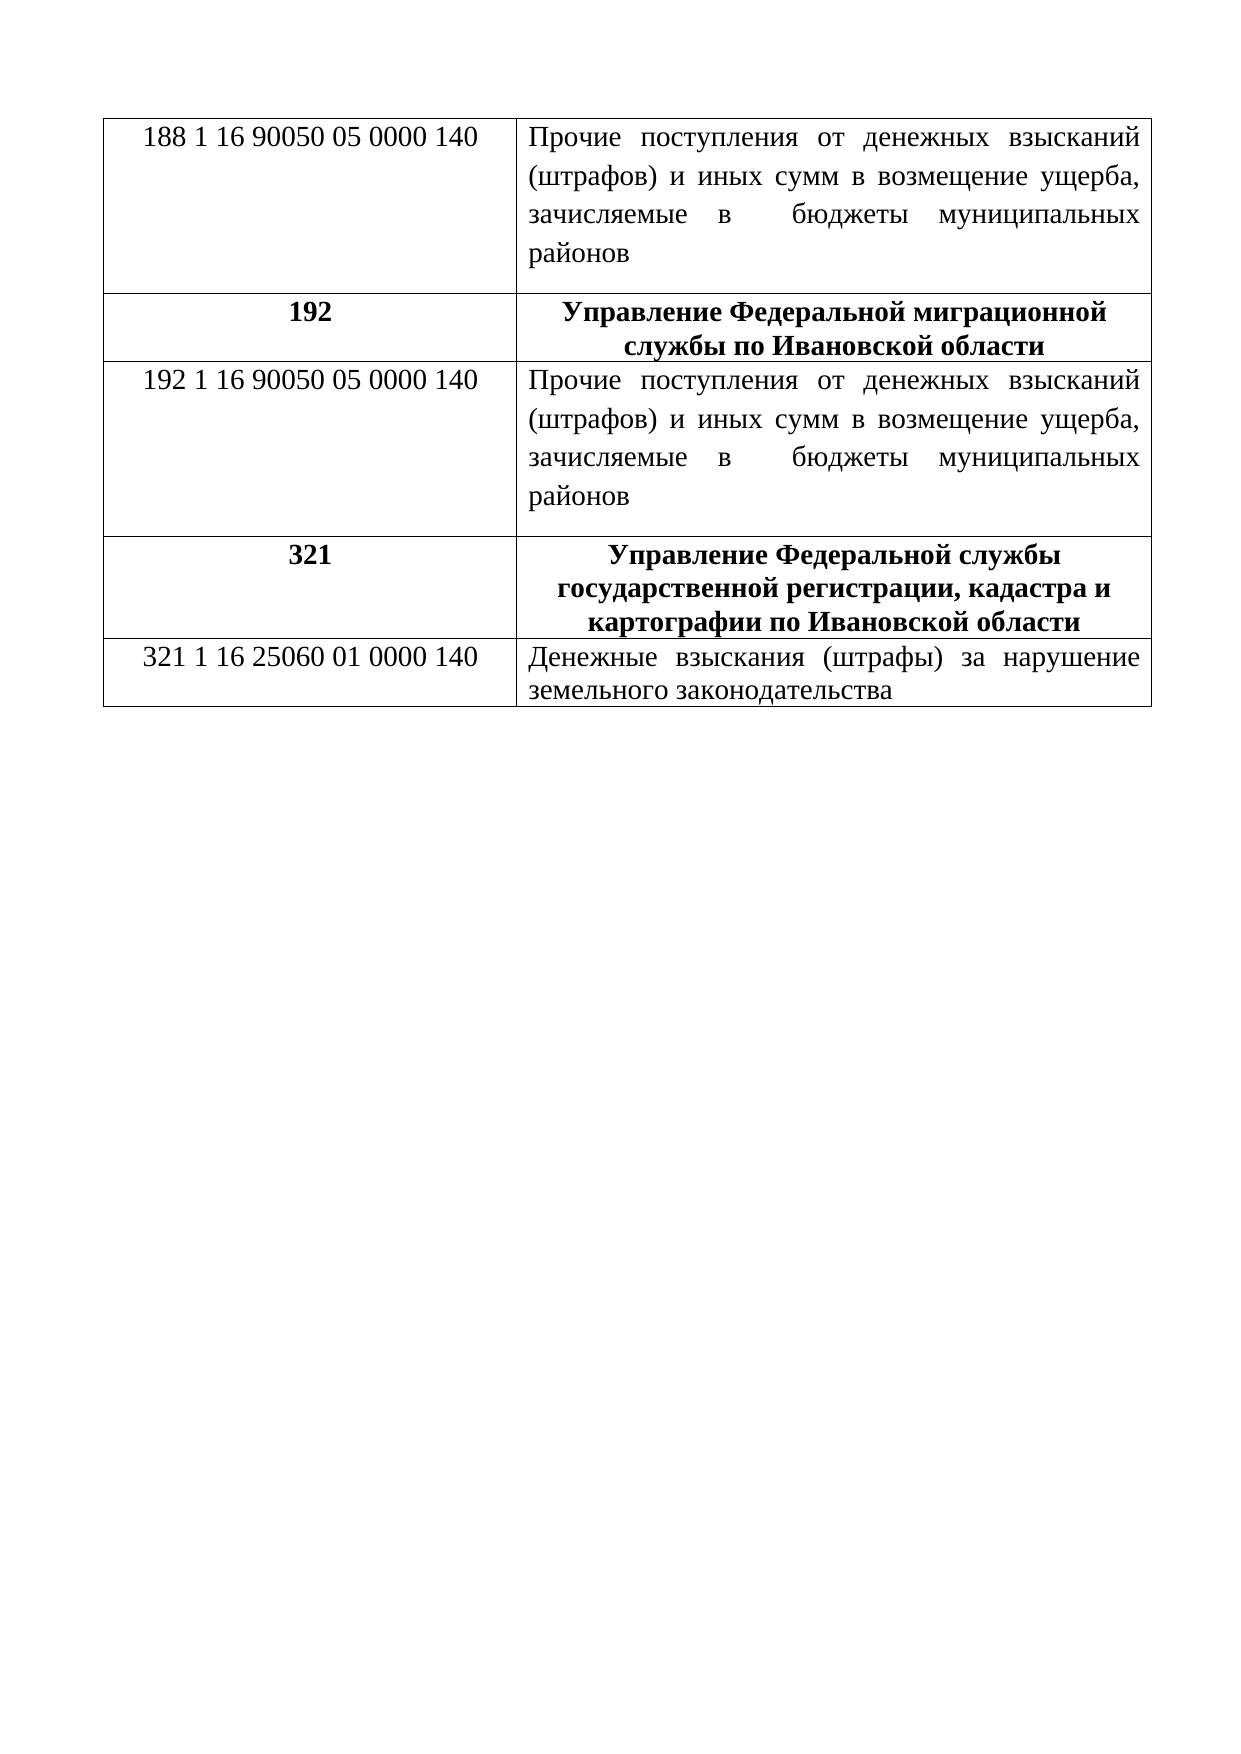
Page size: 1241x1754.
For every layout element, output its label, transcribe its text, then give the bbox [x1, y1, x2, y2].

table_cell Прочие поступления от денежных взысканий (штрафов) и иных сумм в возмещение ущерба, зачисляемые в бюджеты муниципальных районов [517, 362, 1151, 536]
table_cell 192 1 16 90050 05 0000 140 [104, 362, 516, 536]
table_cell Управление Федеральной миграционной службы по Ивановской области [517, 294, 1151, 361]
table_cell 321 [104, 537, 516, 638]
table_cell Прочие поступления от денежных взысканий (штрафов) и иных сумм в возмещение ущерба, зачисляемые в бюджеты муниципальных районов [517, 119, 1151, 293]
table_cell Управление Федеральной службы государственной регистрации, кадастра и картографии по Ивановской области [517, 537, 1151, 638]
table_cell Денежные взыскания (штрафы) за нарушение земельного законодательства [517, 639, 1151, 706]
table_cell 188 1 16 90050 05 0000 140 [104, 119, 516, 293]
table_cell 192 [104, 294, 516, 361]
table_cell 321 1 16 25060 01 0000 140 [104, 639, 516, 706]
